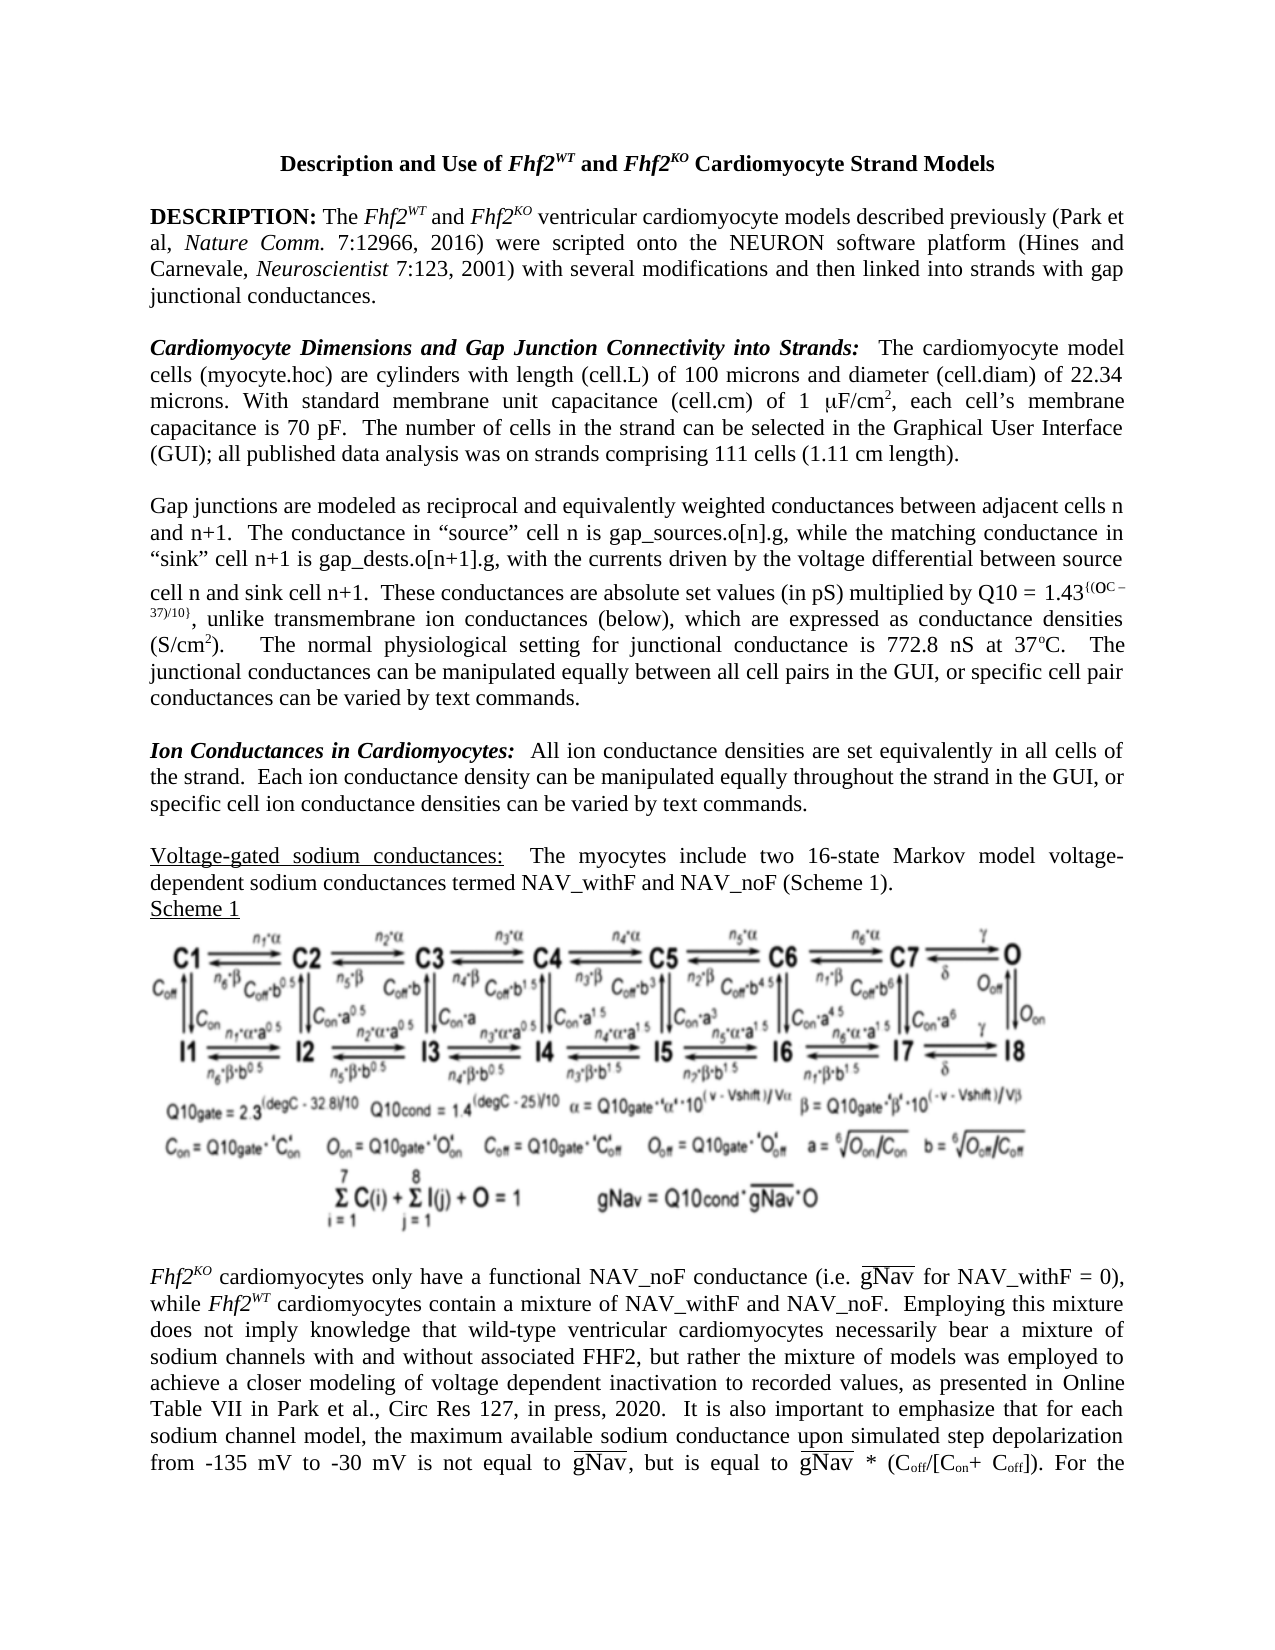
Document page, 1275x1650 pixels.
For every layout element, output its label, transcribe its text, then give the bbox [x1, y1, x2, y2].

text Scheme 1 [150, 895, 1125, 921]
text DESCRIPTION: The Fhf2WT and Fhf2KO ventricular cardiomyocyte models described previously (Park et al, Nature Comm. 7:12966, 2016) were scripted onto the NEURON software platform (Hines and Carnevale, Neuroscientist 7:123, 2001) with several modifications and then linked into strands with gap junctional conductances. [150, 203, 1125, 308]
text Gap junctions are modeled as reciprocal and equivalently weighted conductances between adjacent cells n and n+1. The conductance in “source” cell n is gap_sources.o[n].g, while the matching conductance in “sink” cell n+1 is gap_dests.o[n+1].g, with the currents driven by the voltage differential between source cell n and sink cell n+1. These conductances are absolute set values (in pS) multiplied by Q10 = 1.43{(oC – 37)/10}, unlike transmembrane ion conductances (below), which are expressed as conductance densities (S/cm2). The normal physiological setting for junctional conductance is 772.8 nS at 37oC. The junctional conductances can be manipulated equally between all cell pairs in the GUI, or specific cell pair conductances can be varied by text commands. [150, 493, 1125, 711]
text Description and Use of Fhf2WT and Fhf2KO Cardiomyocyte Strand Models [150, 150, 1125, 176]
picture [150, 921, 1050, 1237]
text Cardiomyocyte Dimensions and Gap Junction Connectivity into Strands: The cardiomyocyte model cells (myocyte.hoc) are cylinders with length (cell.L) of 100 microns and diameter (cell.diam) of 22.34 microns. With standard membrane unit capacitance (cell.cm) of 1 F/cm2, each cell’s membrane capacitance is 70 pF. The number of cells in the strand can be selected in the Graphical User Interface (GUI); all published data analysis was on strands comprising 111 cells (1.11 cm length). [150, 334, 1125, 466]
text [150, 1262, 1125, 1476]
text Ion Conductances in Cardiomyocytes: All ion conductance densities are set equivalently in all cells of the strand. Each ion conductance density can be manipulated equally throughout the strand in the GUI, or specific cell ion conductance densities can be varied by text commands. [150, 737, 1125, 816]
text Voltage-gated sodium conductances: The myocytes include two 16-state Markov model voltage-dependent sodium conductances termed NAV_withF and NAV_noF (Scheme 1). [150, 842, 1125, 895]
